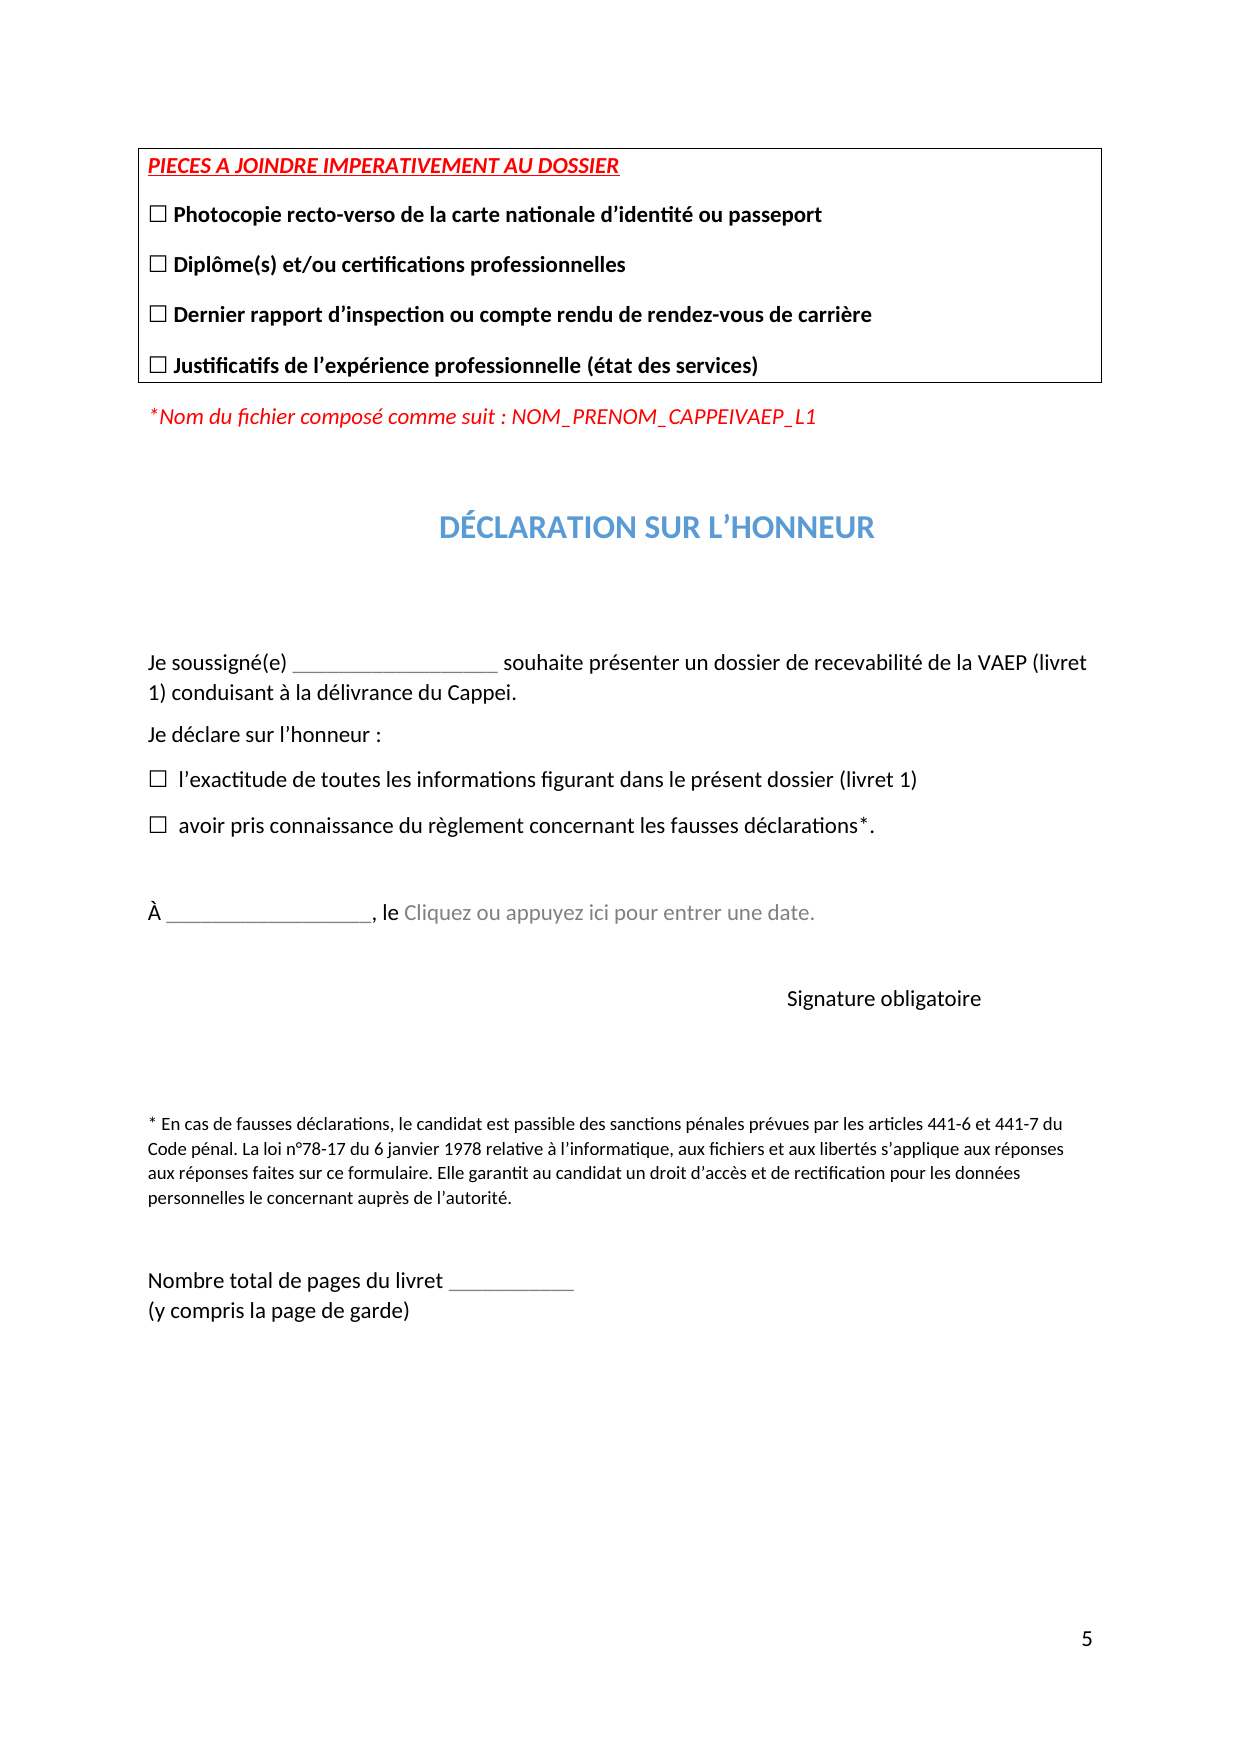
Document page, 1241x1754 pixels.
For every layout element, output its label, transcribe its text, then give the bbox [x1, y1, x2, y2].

text Je déclare sur l’honneur : [148, 721, 1093, 748]
text Signature obligatoire [148, 984, 1093, 1012]
text À , le [148, 898, 1093, 926]
text PIECES A JOINDRE IMPERATIVEMENT AU DOSSIER [139, 149, 1101, 179]
text * En cas de fausses déclarations, le candidat est passible des sanctions pénales prévues par les articles 441-6 et 441-7 du Code pénal. La loi n°78-17 du 6 janvier 1978 relative à l’informatique, aux fichiers et aux libertés s’applique aux réponses aux réponses faites sur ce formulaire. Elle garantit au candidat un droit d’accès et de rectification pour les données personnelles le concernant auprès de l’autorité. [148, 1112, 1093, 1209]
text (y compris la page de garde) [148, 1296, 1093, 1324]
text Je soussigné(e) souhaite présenter un dossier de recevabilité de la VAEP (livret 1) conduisant à la délivrance du Cappei. [148, 648, 1093, 706]
text Diplôme(s) et/ou certifications professionnelles [139, 245, 1101, 279]
text Dernier rapport d’inspection ou compte rendu de rendez-vous de carrière [139, 295, 1101, 330]
text avoir pris connaissance du règlement concernant les fausses déclarations*. [148, 809, 1093, 841]
text *Nom du fichier composé comme suit : NOM_PRENOM_CAPPEIVAEP_L1 [148, 402, 1093, 430]
text Justificatifs de l’expérience professionnelle (état des services) [139, 346, 1101, 382]
text DÉCLARATION SUR L’HONNEUR [148, 506, 1093, 546]
text Nombre total de pages du livret [148, 1266, 1093, 1294]
text Photocopie recto-verso de la carte nationale d’identité ou passeport [139, 194, 1101, 229]
text l’exactitude de toutes les informations figurant dans le présent dossier (livret 1) [148, 763, 1093, 794]
